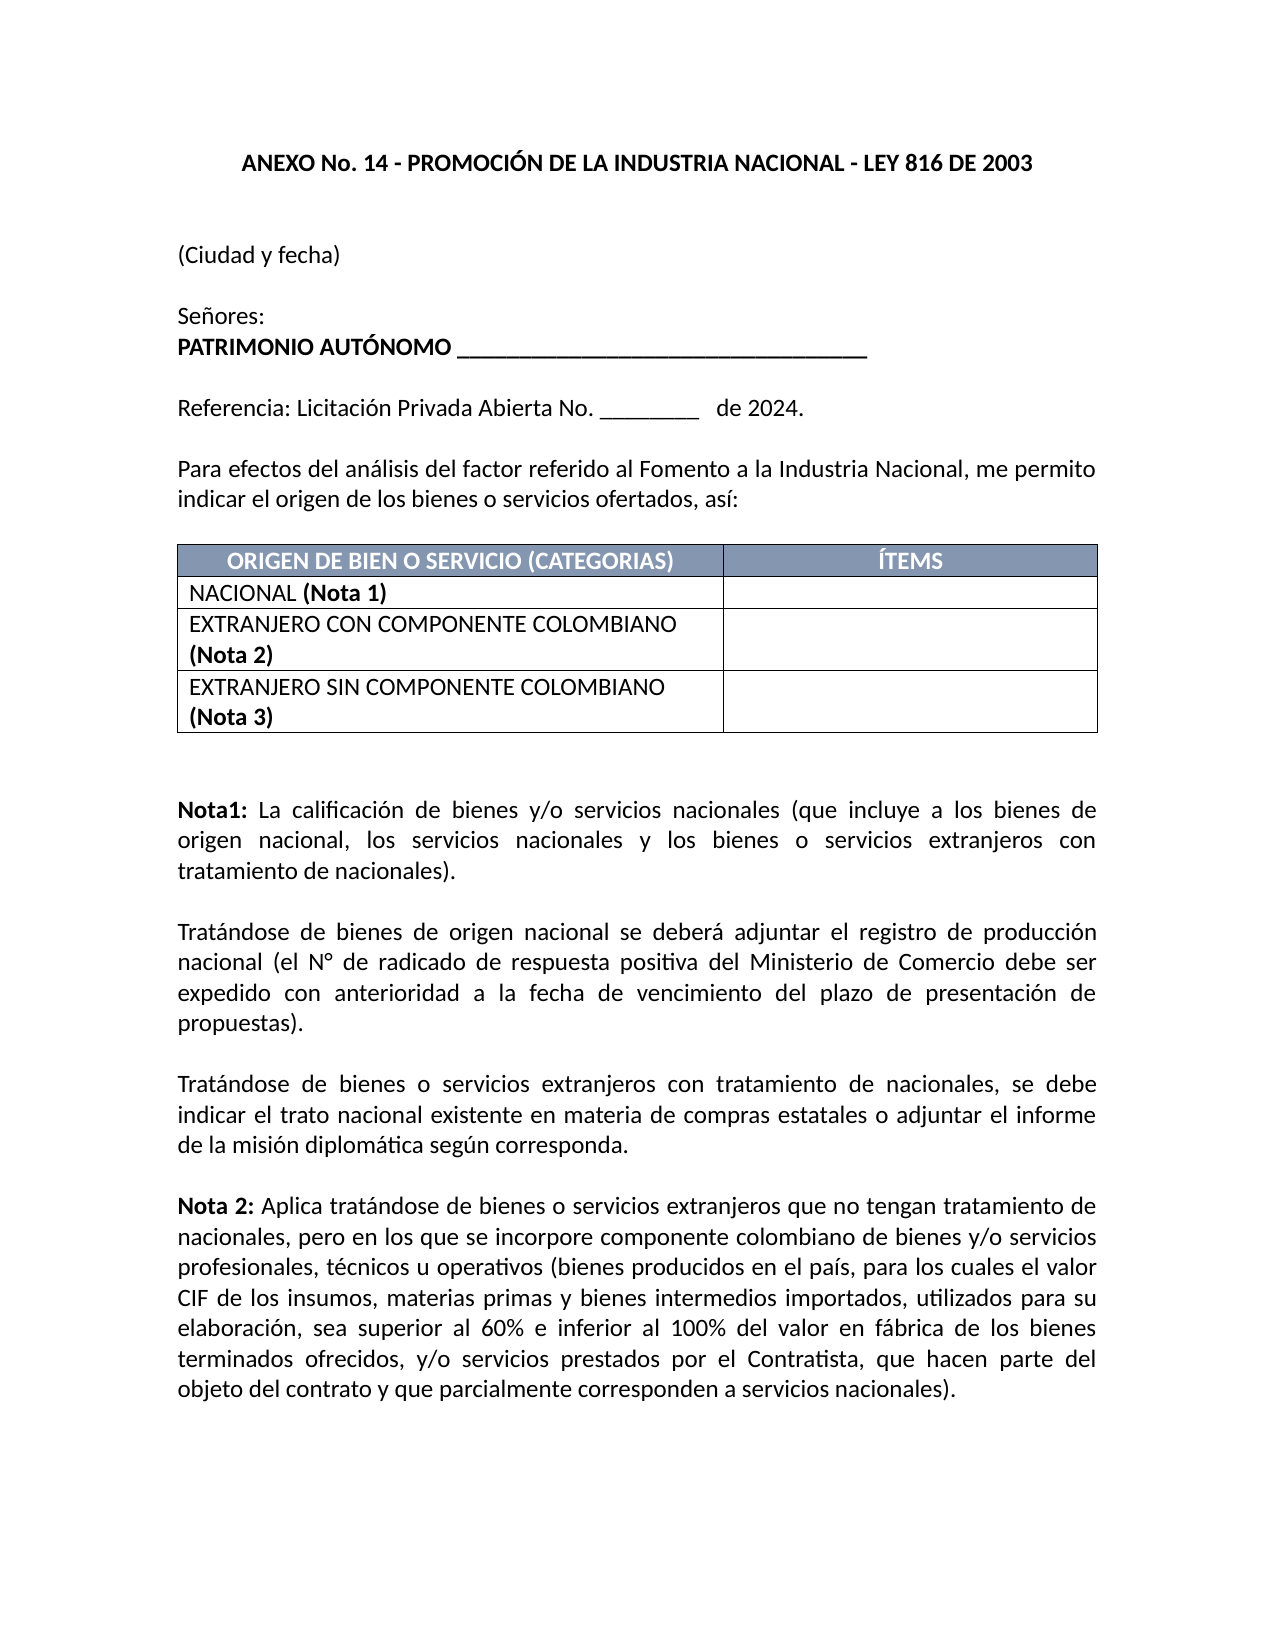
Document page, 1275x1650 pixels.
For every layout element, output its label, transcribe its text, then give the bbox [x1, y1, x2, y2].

text Referencia: Licitación Privada Abierta No. ________ de 2024. [177, 392, 1098, 422]
table_header ORIGEN DE BIEN O SERVICIO (CATEGORIAS) [178, 545, 723, 576]
table_cell EXTRANJERO CON COMPONENTE COLOMBIANO (Nota 2) [178, 609, 723, 669]
text Nota1: La calificación de bienes y/o servicios nacionales (que incluye a los bienes de origen nacional, los servicios nacionales y los bienes o servicios extranjeros con tratamiento de nacionales). [177, 794, 1098, 885]
text Para efectos del análisis del factor referido al Fomento a la Industria Nacional, me permito indicar el origen de los bienes o servicios ofertados, así: [177, 453, 1098, 514]
text Señores: [177, 300, 1098, 331]
table_header ÍTEMS [724, 545, 1097, 576]
text (Ciudad y fecha) [177, 239, 1098, 270]
table_cell EXTRANJERO SIN COMPONENTE COLOMBIANO (Nota 3) [178, 671, 723, 732]
text PATRIMONIO AUTÓNOMO _________________________________ [177, 331, 1098, 361]
table_cell [724, 671, 1097, 732]
text Tratándose de bienes de origen nacional se deberá adjuntar el registro de producción nacional (el N° de radicado de respuesta positiva del Ministerio de Comercio debe ser expedido con anterioridad a la fecha de vencimiento del plazo de presentación de propuestas). [177, 916, 1098, 1038]
text ANEXO No. 14 - PROMOCIÓN DE LA INDUSTRIA NACIONAL - LEY 816 DE 2003 [177, 148, 1098, 178]
table_cell [724, 577, 1097, 607]
table_cell NACIONAL (Nota 1) [178, 577, 723, 607]
table_cell [724, 609, 1097, 669]
text Tratándose de bienes o servicios extranjeros con tratamiento de nacionales, se debe indicar el trato nacional existente en materia de compras estatales o adjuntar el informe de la misión diplomática según corresponda. [177, 1068, 1098, 1160]
text Nota 2: Aplica tratándose de bienes o servicios extranjeros que no tengan tratamiento de nacionales, pero en los que se incorpore componente colombiano de bienes y/o servicios profesionales, técnicos u operativos (bienes producidos en el país, para los cuales el valor CIF de los insumos, materias primas y bienes intermedios importados, utilizados para su elaboración, sea superior al 60% e inferior al 100% del valor en fábrica de los bienes terminados ofrecidos, y/o servicios prestados por el Contratista, que hacen parte del objeto del contrato y que parcialmente corresponden a servicios nacionales). [177, 1191, 1098, 1404]
